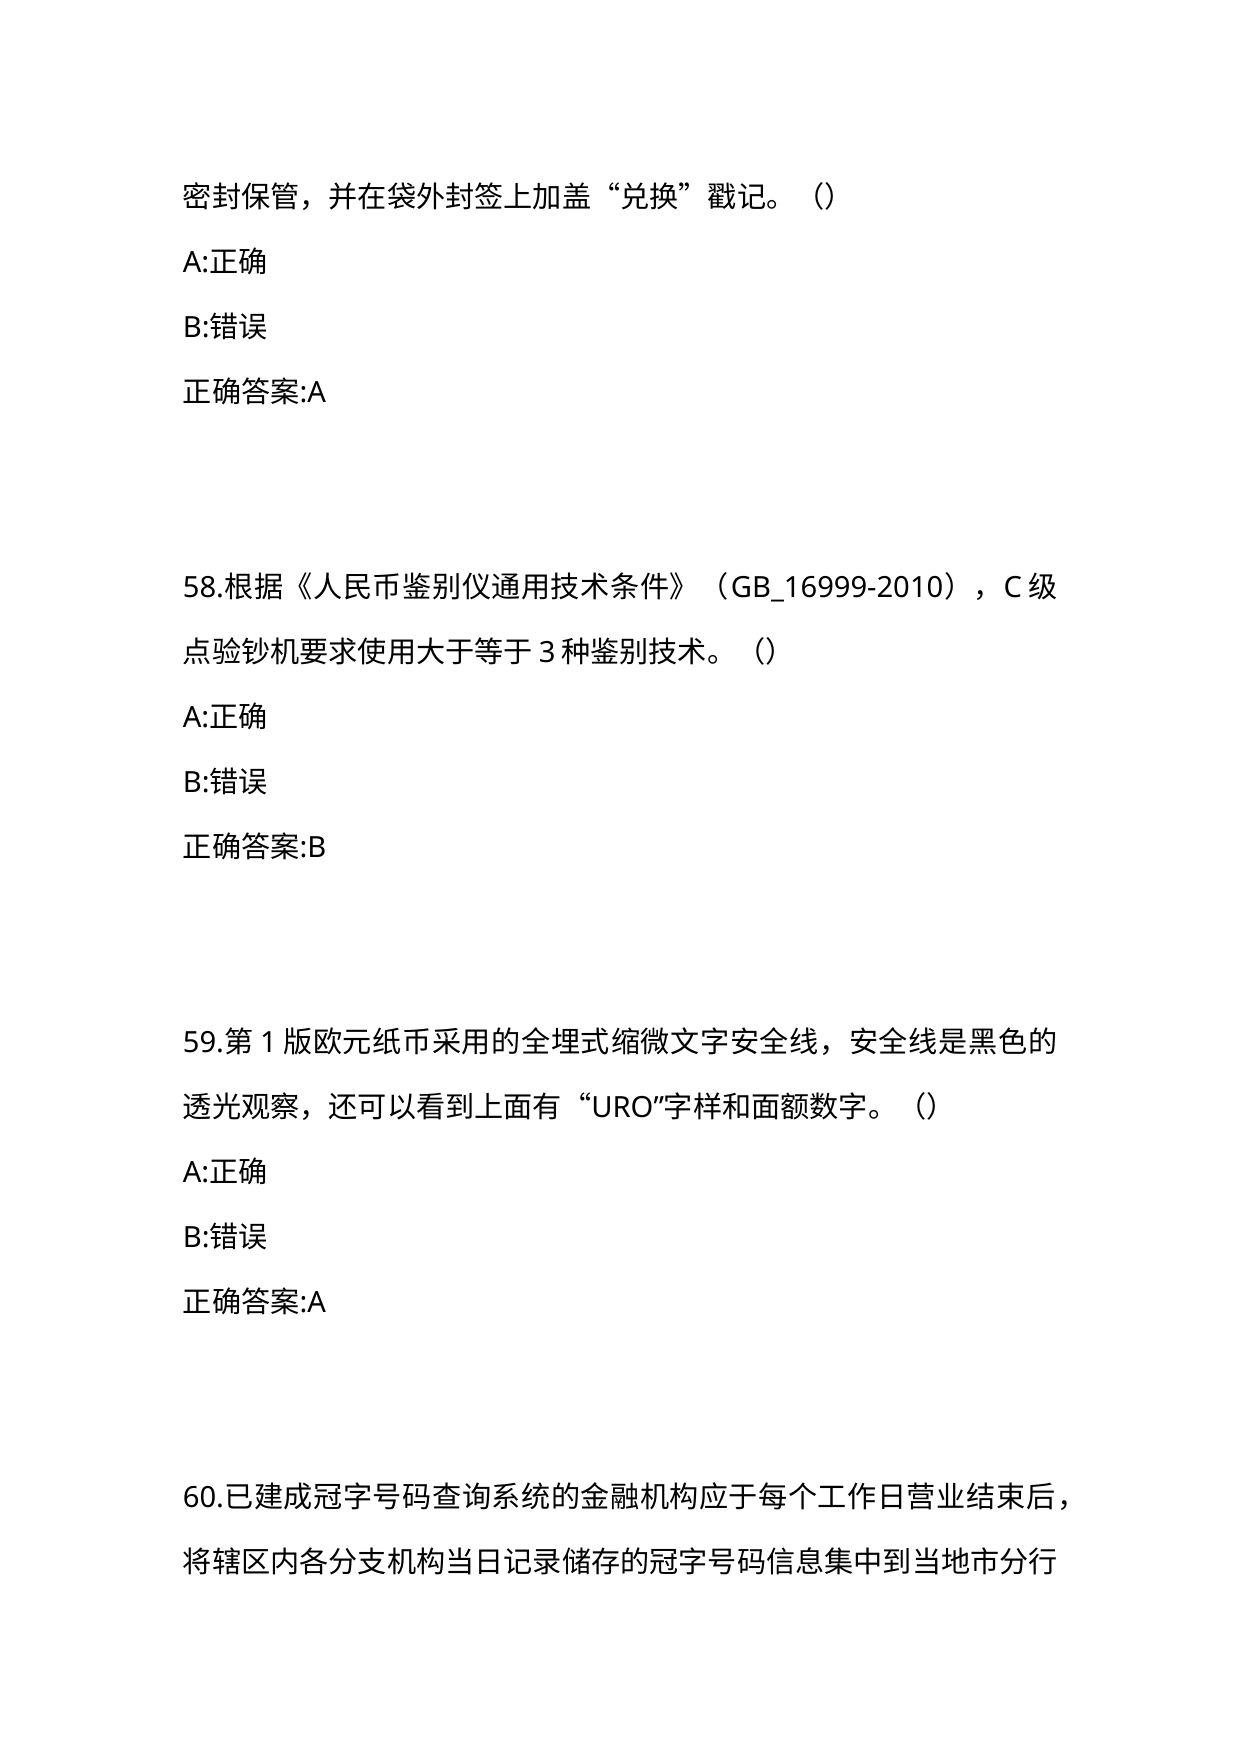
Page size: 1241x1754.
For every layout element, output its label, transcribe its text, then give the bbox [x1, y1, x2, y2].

text A:正确 [183, 227, 1058, 292]
text 正确答案:B [183, 812, 1058, 877]
text 正确答案:A [183, 357, 1058, 422]
text A:正确 [183, 1137, 1058, 1202]
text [183, 162, 1058, 227]
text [183, 1462, 1058, 1592]
text B:错误 [183, 292, 1058, 357]
text A:正确 [183, 682, 1058, 747]
text 58.根据《人民币鉴别仪通用技术条件》（GB_16999-2010），C级点验钞机要求使用大于等于3种鉴别技术。（） [183, 552, 1058, 682]
text 正确答案:A [183, 1267, 1058, 1332]
text B:错误 [183, 1202, 1058, 1267]
text 59.第1版欧元纸币采用的全埋式缩微文字安全线，安全线是黑色的，透光观察，还可以看到上面有“URO”字样和面额数字。（） [183, 1007, 1058, 1137]
text B:错误 [183, 747, 1058, 812]
